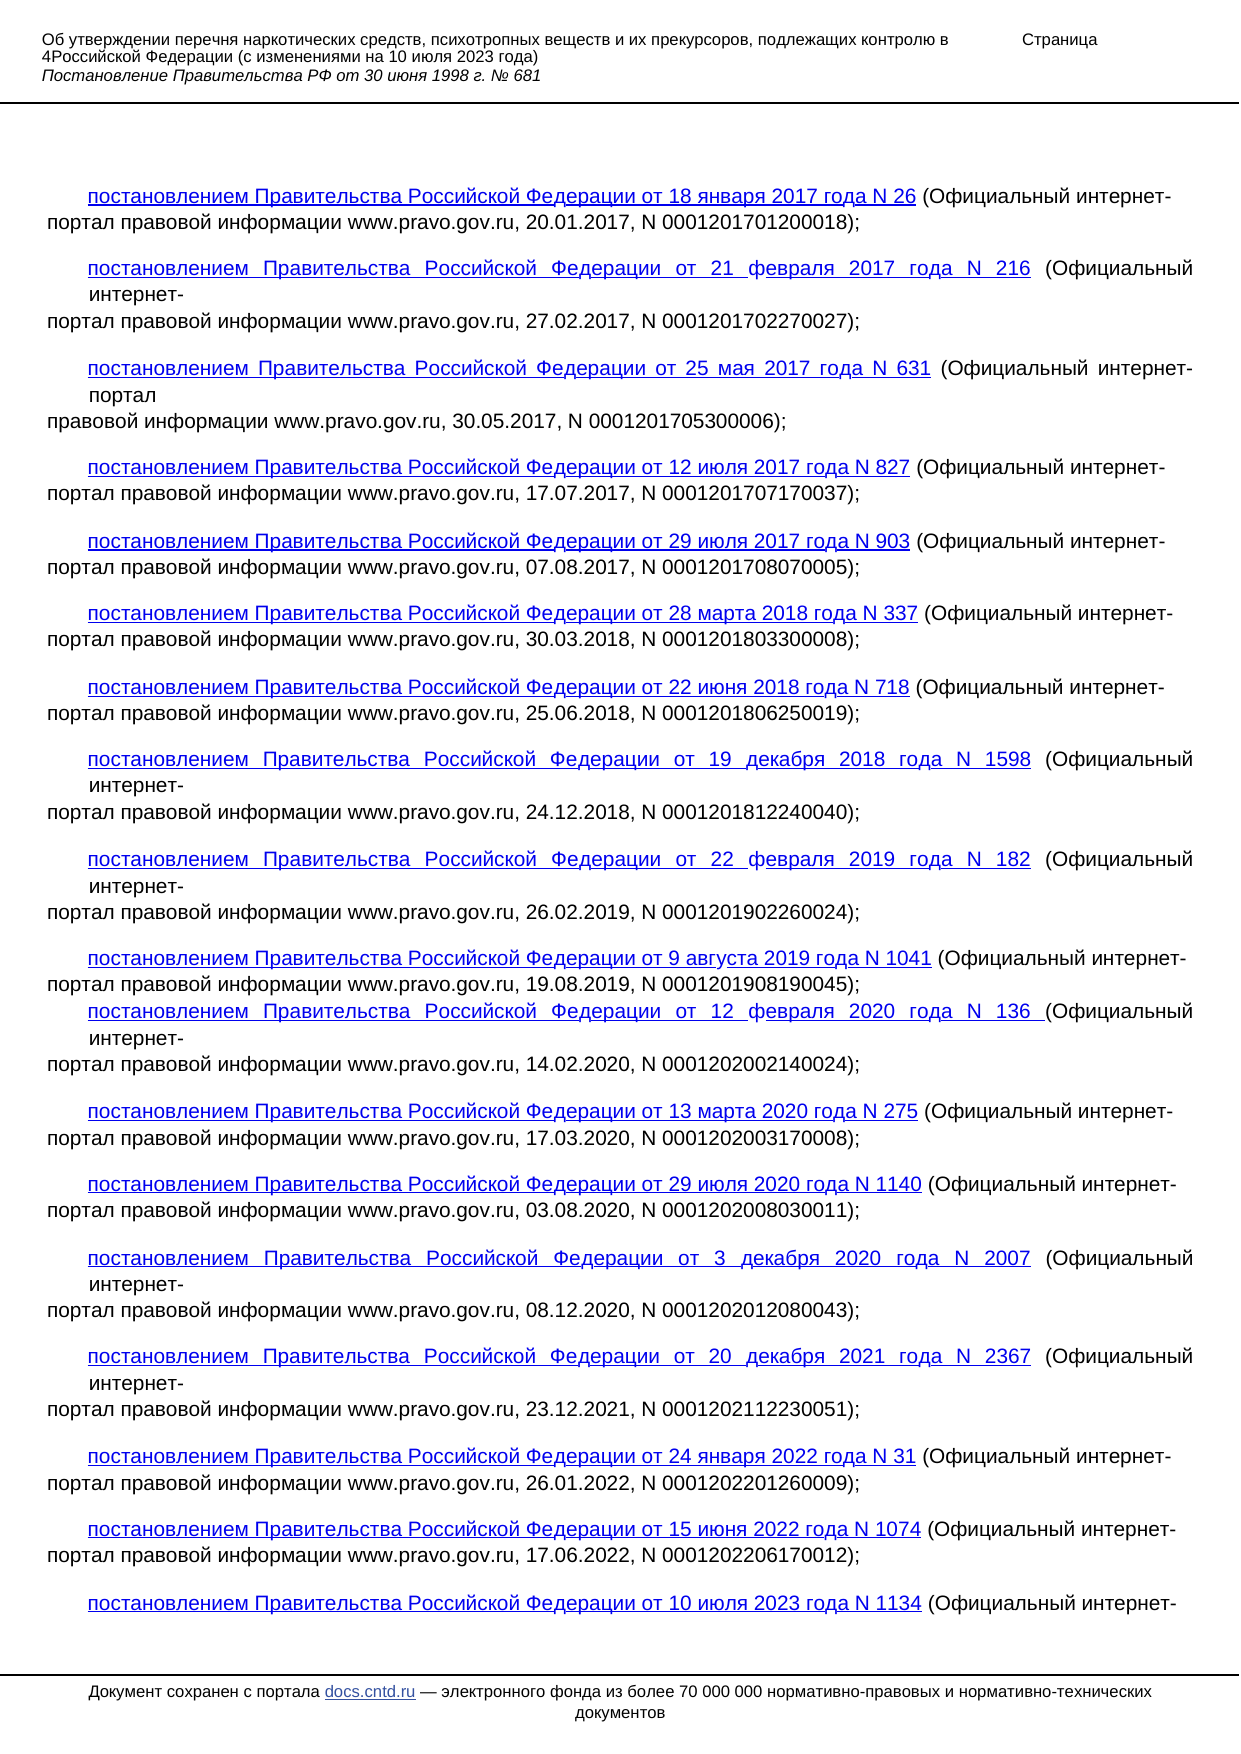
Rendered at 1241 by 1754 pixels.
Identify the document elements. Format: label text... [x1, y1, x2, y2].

text постановлением Правительства Российской Федерации от 18 января 2017 года N 26 (Официальный интернет- [87, 183, 1193, 207]
text правовой информации www.pravo.gov.ru, 30.05.2017, N 0001201705300006); [47, 409, 1193, 433]
text постановлением Правительства Российской Федерации от 10 июля 2023 года N 1134 (Официальный интернет- [87, 1590, 1193, 1614]
text постановлением Правительства Российской Федерации от 12 июля 2017 года N 827 (Официальный интернет- [87, 455, 1193, 479]
text постановлением Правительства Российской Федерации от 3 декабря 2020 года N 2007 (Официальный интернет- [87, 1245, 1193, 1296]
text портал правовой информации www.pravo.gov.ru, 19.08.2019, N 0001201908190045); [47, 972, 1193, 996]
text постановлением Правительства Российской Федерации от 19 декабря 2018 года N 1598 (Официальный интернет- [87, 747, 1193, 797]
text портал правовой информации www.pravo.gov.ru, 08.12.2020, N 0001202012080043); [47, 1298, 1193, 1322]
text постановлением Правительства Российской Федерации от 13 марта 2020 года N 275 (Официальный интернет- [87, 1099, 1193, 1123]
text постановлением Правительства Российской Федерации от 25 мая 2017 года N 631 (Официальный интернет-портал [87, 356, 1193, 406]
text портал правовой информации www.pravo.gov.ru, 20.01.2017, N 0001201701200018); [47, 210, 1193, 234]
text портал правовой информации www.pravo.gov.ru, 24.12.2018, N 0001201812240040); [47, 800, 1193, 824]
text постановлением Правительства Российской Федерации от 12 февраля 2020 года N 136 (Официальный интернет- [87, 999, 1193, 1049]
text постановлением Правительства Российской Федерации от 21 февраля 2017 года N 216 (Официальный интернет- [87, 256, 1193, 306]
text портал правовой информации www.pravo.gov.ru, 17.03.2020, N 0001202003170008); [47, 1126, 1193, 1149]
text постановлением Правительства Российской Федерации от 20 декабря 2021 года N 2367 (Официальный интернет- [87, 1344, 1193, 1394]
text портал правовой информации www.pravo.gov.ru, 07.08.2017, N 0001201708070005); [47, 555, 1193, 579]
text портал правовой информации www.pravo.gov.ru, 17.06.2022, N 0001202206170012); [47, 1543, 1193, 1567]
text постановлением Правительства Российской Федерации от 22 июня 2018 года N 718 (Официальный интернет- [87, 675, 1193, 699]
text постановлением Правительства Российской Федерации от 15 июня 2022 года N 1074 (Официальный интернет- [87, 1516, 1193, 1540]
text постановлением Правительства Российской Федерации от 22 февраля 2019 года N 182 (Официальный интернет- [87, 847, 1193, 897]
text постановлением Правительства Российской Федерации от 28 марта 2018 года N 337 (Официальный интернет- [87, 601, 1193, 625]
text постановлением Правительства Российской Федерации от 29 июля 2020 года N 1140 (Официальный интернет- [87, 1171, 1193, 1195]
text портал правовой информации www.pravo.gov.ru, 25.06.2018, N 0001201806250019); [47, 701, 1193, 725]
text портал правовой информации www.pravo.gov.ru, 23.12.2021, N 0001202112230051); [47, 1397, 1193, 1421]
text постановлением Правительства Российской Федерации от 29 июля 2017 года N 903 (Официальный интернет- [87, 528, 1193, 552]
text портал правовой информации www.pravo.gov.ru, 03.08.2020, N 0001202008030011); [47, 1198, 1193, 1222]
text постановлением Правительства Российской Федерации от 9 августа 2019 года N 1041 (Официальный интернет- [87, 946, 1193, 970]
text портал правовой информации www.pravo.gov.ru, 26.02.2019, N 0001201902260024); [47, 900, 1193, 924]
text портал правовой информации www.pravo.gov.ru, 26.01.2022, N 0001202201260009); [47, 1471, 1193, 1494]
text портал правовой информации www.pravo.gov.ru, 14.02.2020, N 0001202002140024); [47, 1052, 1193, 1076]
text портал правовой информации www.pravo.gov.ru, 17.07.2017, N 0001201707170037); [47, 481, 1193, 505]
text портал правовой информации www.pravo.gov.ru, 27.02.2017, N 0001201702270027); [47, 308, 1193, 332]
text постановлением Правительства Российской Федерации от 24 января 2022 года N 31 (Официальный интернет- [87, 1444, 1193, 1468]
text портал правовой информации www.pravo.gov.ru, 30.03.2018, N 0001201803300008); [47, 627, 1193, 651]
